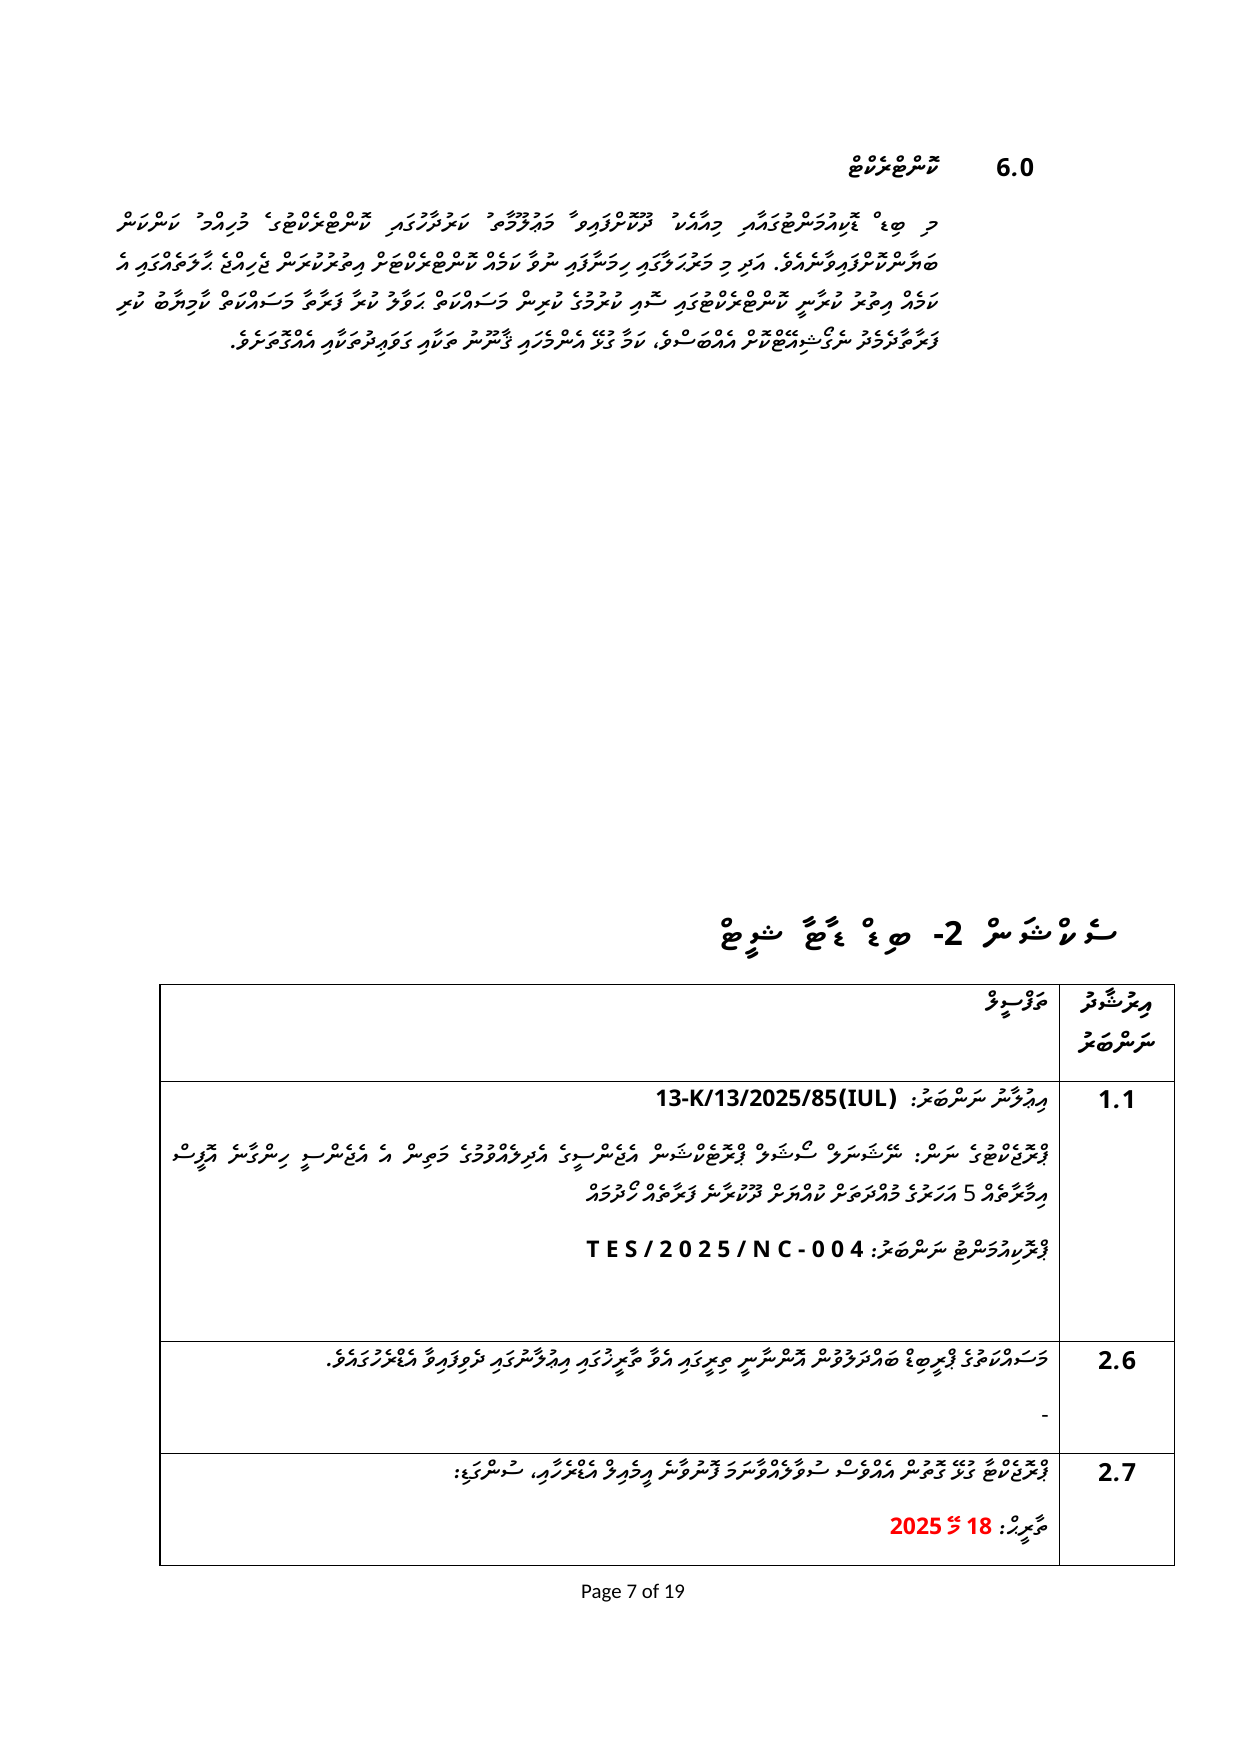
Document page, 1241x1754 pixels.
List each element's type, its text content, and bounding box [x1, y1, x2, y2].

table_header ތަފްސީލް [161, 985, 1059, 1081]
table_header 6.0 [950, 150, 1081, 379]
table_cell 1.1 [1060, 1082, 1174, 1341]
list ސެކްޝަން 2- ބިޑް ޑާޓާ ޝީޓް [159, 910, 1117, 959]
table_cell މަސައްކަތުގެ ޕްރީބިޑް ބައްދަލުވުން އޮންނާނީ ތިރީގައި އެވާ ތާރީޚުގައި އިޢުލާނުގައި ދެވިފައިވާ އެޑްރެހުގައެވެ. - [161, 1342, 1059, 1453]
table_header ކޮންޓްރެކްޓް މި ބިޑް ޑޮކިއުމަންޓުގައާއި މިއާއެކު ދޫކޮށްފައިވާ މަޢުލޫމާތު ކަރުދާހުގައި ކޮންޓްރެކްޓުގެ މުހިއްމު ކަންކަން ބަޔާންކޮށްފައިވާނެއެވެ. އަދި މި މަރުޙަލާގައި ހިމަނާފައި ނުވާ ކަމެއް ކޮންޓްރެކްޓަށް އިތުރުކުރަން ޖެހިއްޖެ ޙާލަތެއްގައި އެ ކަމެއް އިތުރު ކުރާނީ ކޮންޓްރެކްޓުގައި ސޮއި ކުރުމުގެ ކުރިން މަސައްކަތް ޙަވާލު ކުރާ ފަރާތާ މަސައްކަތް ކާމިޔާބު ކުރި ފަރާތާދެމެދު ނެގޯޝިއޭޓްކޮށް އެއްބަސްވެ، ކަމާ ގުޅޭ އެންމެހައި ޤާނޫނު ތަކާއި ގަވަޢިދުތަކާއި އެއްގޮތަށެވެ. [106, 150, 950, 379]
table_cell 2.6 [1060, 1342, 1174, 1453]
table_cell އިޢުލާނު ނަންބަރު: (IUL)13-K/13/2025/85 ޕްރޮޖެކްޓުގެ ނަން: ނޭޝަނަލް ސޯޝަލް ޕްރޮޓެކްޝަން އެޖެންސީގެ އެދިލެއްވުމުގެ މަތިން އެ އެޖެންސީ ހިންގާނެ އޮފީސް އިމާރާތެއް 5 އަހަރުގެ މުއްދަތަށް ކުއްޔަށް ދޫކުރާނެ ފަރާތެއް ހޯދުމައް ޕްރޮކިއުމަންޓު ނަންބަރު: TES/2025/NC-004 [161, 1082, 1059, 1341]
table_cell 2.7 [1060, 1454, 1174, 1565]
table_header އިރުޝާދު ނަންބަރު [1060, 985, 1174, 1081]
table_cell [161, 1454, 1059, 1565]
